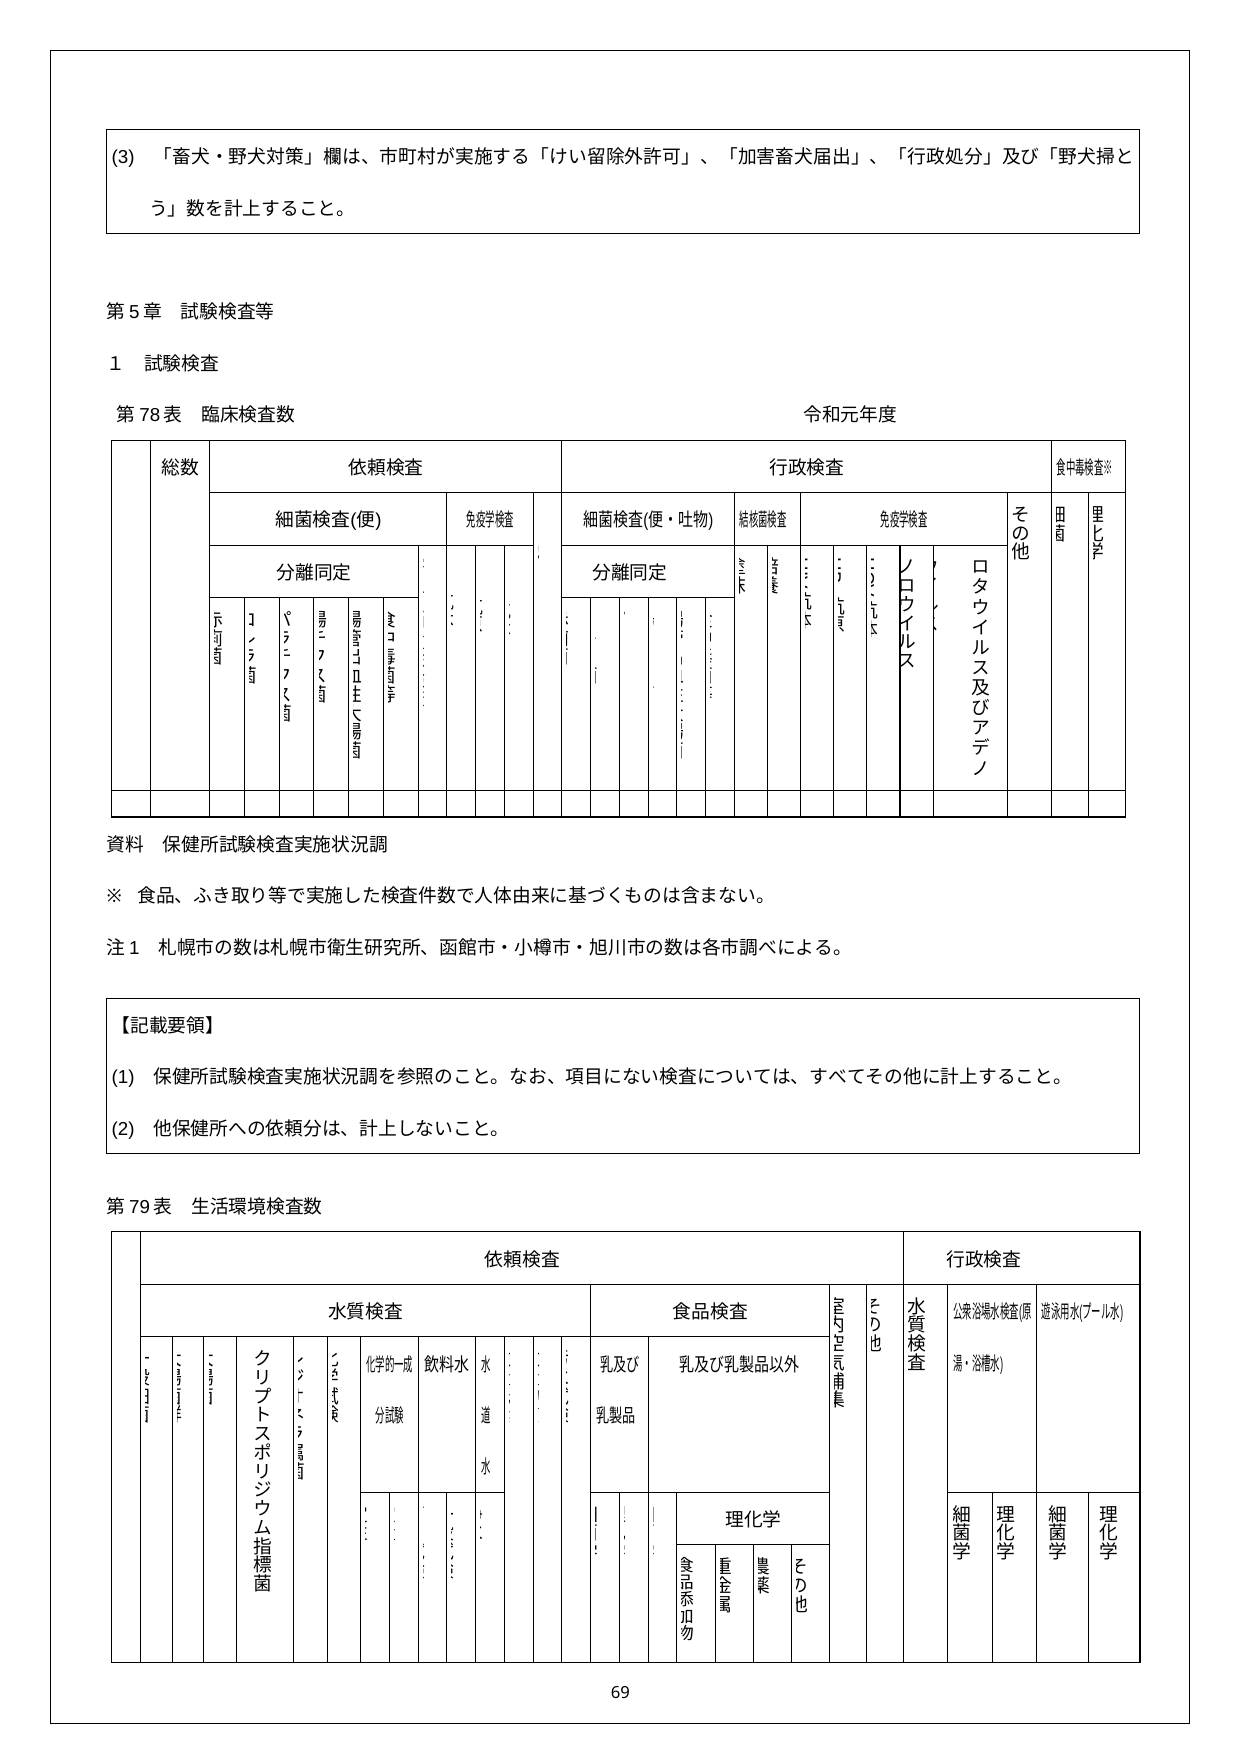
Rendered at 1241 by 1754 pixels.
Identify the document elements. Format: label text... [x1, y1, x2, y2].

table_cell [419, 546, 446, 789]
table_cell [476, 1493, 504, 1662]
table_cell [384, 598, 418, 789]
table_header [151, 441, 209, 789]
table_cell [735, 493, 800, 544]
text 第5章 試験検査等 [106, 285, 1134, 337]
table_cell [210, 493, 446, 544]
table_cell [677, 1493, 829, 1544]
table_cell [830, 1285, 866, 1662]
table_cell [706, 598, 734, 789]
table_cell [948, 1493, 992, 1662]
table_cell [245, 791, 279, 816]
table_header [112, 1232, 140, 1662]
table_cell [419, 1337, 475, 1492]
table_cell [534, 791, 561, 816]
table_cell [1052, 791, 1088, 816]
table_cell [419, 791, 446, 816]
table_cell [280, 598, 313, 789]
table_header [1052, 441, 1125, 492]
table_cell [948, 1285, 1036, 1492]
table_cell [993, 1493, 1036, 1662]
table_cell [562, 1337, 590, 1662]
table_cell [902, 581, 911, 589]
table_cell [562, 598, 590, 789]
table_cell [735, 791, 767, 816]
text 資料 保健所試験検査実施状況調 [106, 817, 1134, 869]
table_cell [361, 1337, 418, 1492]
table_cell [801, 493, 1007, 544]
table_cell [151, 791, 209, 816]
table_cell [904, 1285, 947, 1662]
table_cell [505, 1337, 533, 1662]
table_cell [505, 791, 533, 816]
text 注1 札幌市の数は札幌市衛生研究所、函館市・小樽市・旭川市の数は各市調べによる。 [106, 920, 1134, 972]
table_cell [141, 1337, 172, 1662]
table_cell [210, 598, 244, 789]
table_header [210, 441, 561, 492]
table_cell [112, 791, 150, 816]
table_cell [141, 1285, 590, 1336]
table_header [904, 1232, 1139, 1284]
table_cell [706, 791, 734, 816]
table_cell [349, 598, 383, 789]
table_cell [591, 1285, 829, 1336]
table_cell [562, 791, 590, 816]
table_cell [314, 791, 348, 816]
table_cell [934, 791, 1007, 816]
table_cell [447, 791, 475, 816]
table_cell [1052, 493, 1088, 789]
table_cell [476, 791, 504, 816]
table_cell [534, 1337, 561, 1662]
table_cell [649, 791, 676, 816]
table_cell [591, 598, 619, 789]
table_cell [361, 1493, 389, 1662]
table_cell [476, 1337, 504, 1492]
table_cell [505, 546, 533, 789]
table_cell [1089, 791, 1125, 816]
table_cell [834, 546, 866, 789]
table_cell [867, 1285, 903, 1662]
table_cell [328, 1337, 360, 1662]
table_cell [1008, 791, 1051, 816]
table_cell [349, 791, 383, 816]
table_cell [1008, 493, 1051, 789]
text ※ 食品、ふき取り等で実施した検査件数で人体由来に基づくものは含まない。 [106, 869, 1134, 920]
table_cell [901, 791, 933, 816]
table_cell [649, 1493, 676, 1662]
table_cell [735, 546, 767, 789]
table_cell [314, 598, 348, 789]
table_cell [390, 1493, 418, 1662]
text 第78表 臨床検査数 令和元年度 [106, 388, 1134, 439]
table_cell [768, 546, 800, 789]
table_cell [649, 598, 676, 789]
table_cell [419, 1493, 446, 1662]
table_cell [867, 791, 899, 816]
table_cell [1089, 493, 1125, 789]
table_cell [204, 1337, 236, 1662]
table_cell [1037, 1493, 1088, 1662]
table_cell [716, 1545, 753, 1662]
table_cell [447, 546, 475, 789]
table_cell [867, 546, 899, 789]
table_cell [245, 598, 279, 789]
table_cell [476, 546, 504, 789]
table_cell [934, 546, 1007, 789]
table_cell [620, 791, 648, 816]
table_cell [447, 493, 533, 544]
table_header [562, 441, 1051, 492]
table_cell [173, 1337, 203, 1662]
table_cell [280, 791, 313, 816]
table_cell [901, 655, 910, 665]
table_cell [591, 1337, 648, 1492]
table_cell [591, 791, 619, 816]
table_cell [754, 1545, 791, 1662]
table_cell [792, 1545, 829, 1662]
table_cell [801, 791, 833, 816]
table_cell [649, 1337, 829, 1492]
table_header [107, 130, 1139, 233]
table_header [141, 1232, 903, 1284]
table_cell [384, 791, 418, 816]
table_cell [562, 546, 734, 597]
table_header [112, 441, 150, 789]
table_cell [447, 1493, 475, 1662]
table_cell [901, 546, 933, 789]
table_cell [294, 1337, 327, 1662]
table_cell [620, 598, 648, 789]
text 第79表 生活環境検査数 [106, 1180, 1134, 1231]
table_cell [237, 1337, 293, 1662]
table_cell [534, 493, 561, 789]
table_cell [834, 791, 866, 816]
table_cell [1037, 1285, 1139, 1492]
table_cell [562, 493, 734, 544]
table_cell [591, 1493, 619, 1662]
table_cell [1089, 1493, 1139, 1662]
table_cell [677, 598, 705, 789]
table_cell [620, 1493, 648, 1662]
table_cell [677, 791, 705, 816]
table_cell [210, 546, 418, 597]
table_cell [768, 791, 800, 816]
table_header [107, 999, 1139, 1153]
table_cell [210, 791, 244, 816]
text １ 試験検査 [106, 337, 1134, 388]
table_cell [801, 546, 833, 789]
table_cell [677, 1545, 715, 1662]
